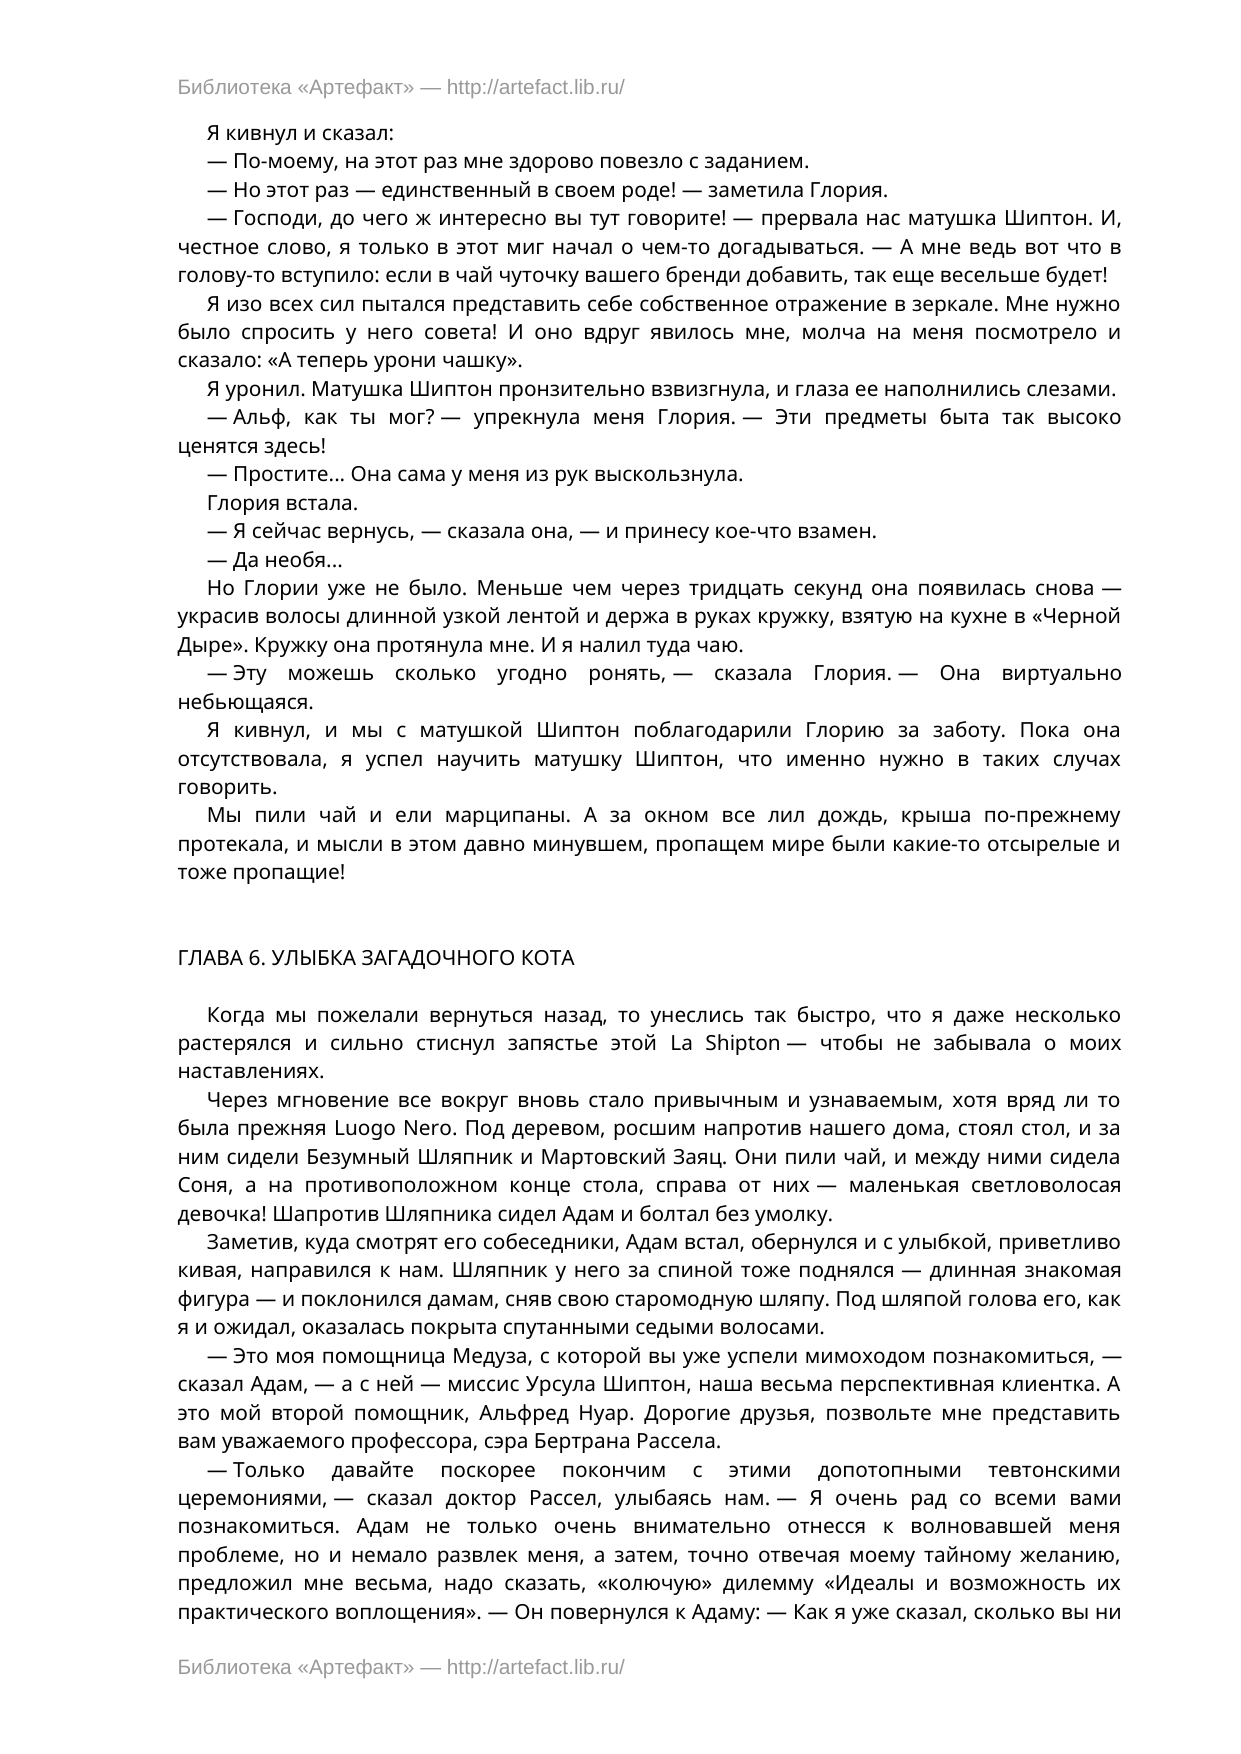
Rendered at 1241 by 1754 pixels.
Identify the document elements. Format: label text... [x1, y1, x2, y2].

text — По-моему, на этот раз мне здорово повезло с заданием. [177, 147, 1122, 175]
text Я изо всех сил пытался представить себе собственное отражение в зеркале. Мне нужно было спросить у него совета! И оно вдруг явилось мне, молча на меня посмотрело и сказало: «А теперь урони чашку». [177, 289, 1122, 374]
text — Альф, как ты мог? — упрекнула меня Глория. — Эти предметы быта так высоко ценятся здесь! [177, 402, 1122, 459]
text Заметив, куда смотрят его собеседники, Адам встал, обернулся и с улыбкой, приветливо кивая, направился к нам. Шляпник у него за спиной тоже поднялся — длинная знакомая фигура — и поклонился дамам, сняв свою старомодную шляпу. Под шляпой голова его, как я и ожидал, оказалась покрыта спутанными седыми волосами. [177, 1227, 1122, 1341]
text — Это моя помощница Медуза, с которой вы уже успели мимоходом познакомиться, — сказал Адам, — а с ней — миссис Урсула Шиптон, наша весьма перспективная клиентка. А это мой второй помощник, Альфред Нуар. Дорогие друзья, позвольте мне представить вам уважаемого профессора, сэра Бертрана Рассела. [177, 1341, 1122, 1455]
text — Простите... Она сама у меня из рук выскользнула. [177, 459, 1122, 488]
text Я кивнул и сказал: [177, 118, 1122, 147]
text Я кивнул, и мы с матушкой Шиптон поблагодарили Глорию за заботу. Пока она отсутствовала, я успел научить матушку Шиптон, что именно нужно в таких случах говорить. [177, 715, 1122, 801]
text — Я сейчас вернусь, — сказала она, — и принесу кое-что взамен. [177, 516, 1122, 545]
text — Господи, до чего ж интересно вы тут говорите! — прервала нас матушка Шиптон. И, честное слово, я только в этот миг начал о чем-то догадываться. — А мне ведь вот что в голову-то вступило: если в чай чуточку вашего бренди добавить, так еще весельше будет! [177, 203, 1122, 289]
text Мы пили чай и ели марципаны. А за окном все лил дождь, крыша по-прежнему протекала, и мысли в этом давно минувшем, пропащем мире были какие-то отсырелые и тоже пропащие! [177, 801, 1122, 886]
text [177, 1455, 1122, 1625]
text — Но этот раз — единственный в своем роде! — заметила Глория. [177, 175, 1122, 203]
text Но Глории уже не было. Меньше чем через тридцать секунд она появилась снова — украсив волосы длинной узкой лентой и держа в руках кружку, взятую на кухне в «Черной Дыре». Кружку она протянула мне. И я налил туда чаю. [177, 573, 1122, 658]
text Через мгновение все вокруг вновь стало привычным и узнаваемым, хотя вряд ли то была прежняя Luogo Nero. Под деревом, росшим напротив нашего дома, стоял стол, и за ним сидели Безумный Шляпник и Мартовский Заяц. Они пили чай, и между ними сидела Соня, а на противоположном конце стола, справа от них — маленькая светловолосая девочка! Шапротив Шляпника сидел Адам и болтал без умолку. [177, 1085, 1122, 1227]
text Глория встала. [177, 488, 1122, 516]
text ГЛАВА 6. УЛЫБКА ЗАГАДОЧНОГО КОТА [177, 943, 1122, 971]
text — Эту можешь сколько угодно ронять, — сказала Глория. — Она виртуально небьющаяся. [177, 658, 1122, 715]
text Когда мы пожелали вернуться назад, то унеслись так быстро, что я даже несколько растерялся и сильно стиснул запястье этой La Shipton — чтобы не забывала о моих наставлениях. [177, 1000, 1122, 1085]
text — Да необя... [177, 545, 1122, 573]
text Я уронил. Матушка Шиптон пронзительно взвизгнула, и глаза ее наполнились слезами. [177, 374, 1122, 402]
